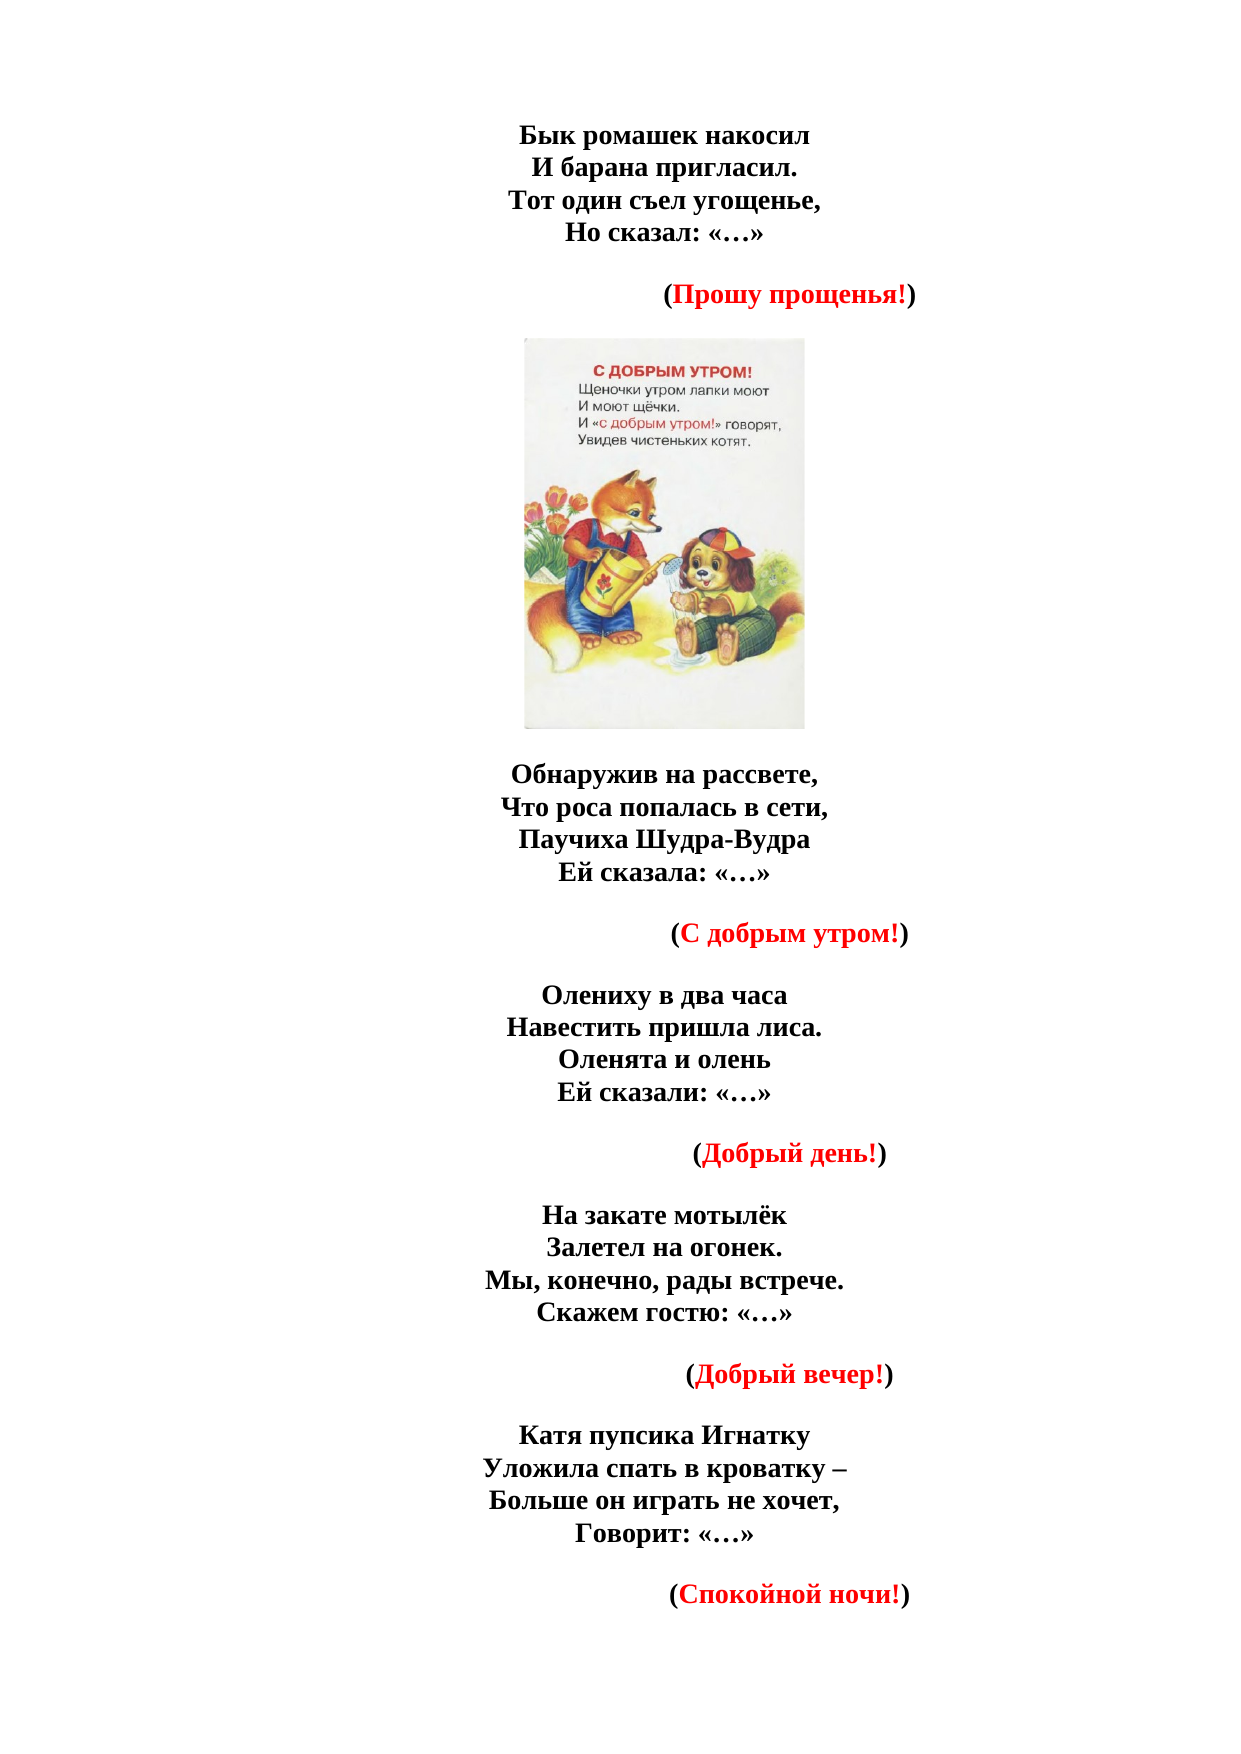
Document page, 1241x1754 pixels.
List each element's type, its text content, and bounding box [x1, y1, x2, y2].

text Обнаружив на рассвете, Что роса попалась в сети, Паучиха Шудра-Вудра Ей сказала: «…» [177, 757, 1152, 887]
text (Прошу прощенья!) [177, 277, 1152, 309]
text На закате мотылёк Залетел на огонек. Мы, конечно, рады встрече. Скажем гостю: «…» [177, 1198, 1152, 1328]
picture [524, 338, 805, 729]
text Олениху в два часа Навестить пришла лиса. Оленята и олень Ей сказали: «…» [177, 978, 1152, 1107]
text Катя пупсика Игнатку Уложила спать в кроватку – Больше он играть не хочет, Говорит: «…» [177, 1418, 1152, 1548]
text (Спокойной ночи!) [177, 1577, 1152, 1609]
text Бык ромашек накосил И барана пригласил. Тот один съел угощенье, Но сказал: «…» [177, 118, 1152, 248]
text (Добрый день!) [177, 1137, 1152, 1169]
text (С добрым утром!) [177, 916, 1152, 949]
text (Добрый вечер!) [177, 1357, 1152, 1389]
